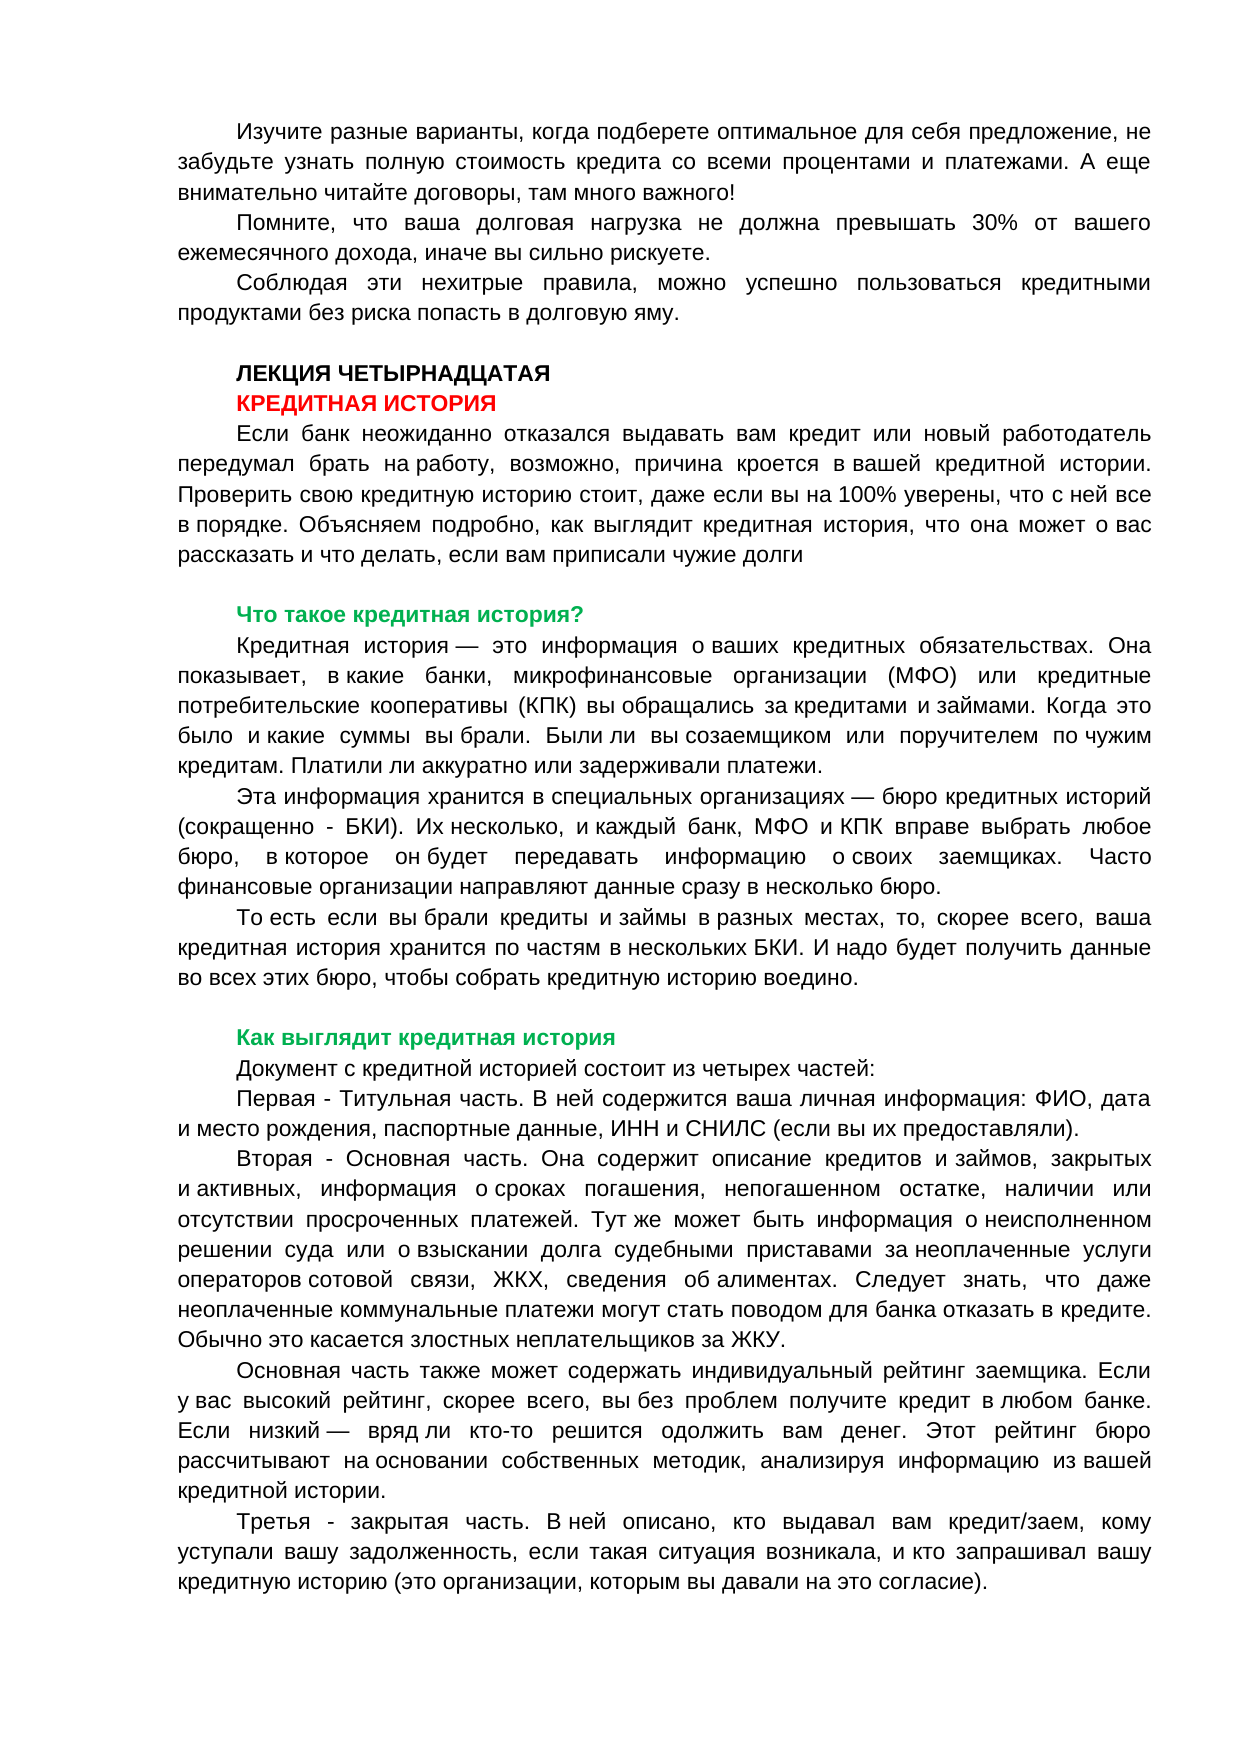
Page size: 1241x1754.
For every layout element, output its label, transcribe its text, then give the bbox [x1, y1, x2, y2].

text Помните, что ваша долговая нагрузка не должна превышать 30% от вашего ежемесячного дохода, иначе вы сильно рискуете. [177, 209, 1152, 265]
text Вторая - Основная часть. Она содержит описание кредитов и займов, закрытых и активных, информация о сроках погашения, непогашенном остатке, наличии или отсутствии просроченных платежей. Тут же может быть информация о неисполненном решении суда или о взыскании долга судебными приставами за неоплаченные услуги операторов сотовой связи, ЖКХ, сведения об алиментах. Следует знать, что даже неоплаченные коммунальные платежи могут стать поводом для банка отказать в кредите. Обычно это касается злостных неплательщиков за ЖКУ. [177, 1145, 1152, 1353]
text Первая - Титульная часть. В ней содержится ваша личная информация: ФИО, дата и место рождения, паспортные данные, ИНН и СНИЛС (если вы их предоставляли). [177, 1085, 1152, 1141]
subtitle КРЕДИТНАЯ ИСТОРИЯ [177, 390, 1152, 416]
text Основная часть также может содержать индивидуальный рейтинг заемщика. Если у вас высокий рейтинг, скорее всего, вы без проблем получите кредит в любом банке. Если низкий — вряд ли кто-то решится одолжить вам денег. Этот рейтинг бюро рассчитывают на основании собственных методик, анализируя информацию из вашей кредитной истории. [177, 1357, 1152, 1504]
text Изучите разные варианты, когда подберете оптимальное для себя предложение, не забудьте узнать полную стоимость кредита со всеми процентами и платежами. А еще внимательно читайте договоры, там много важного! [177, 118, 1152, 205]
text ЛЕКЦИЯ ЧЕТЫРНАДЦАТАЯ [177, 360, 1152, 386]
text Документ с кредитной историей состоит из четырех частей: [177, 1054, 1152, 1081]
text Соблюдая эти нехитрые правила, можно успешно пользоваться кредитными продуктами без риска попасть в долговую яму. [177, 269, 1152, 326]
text Эта информация хранится в специальных организациях — бюро кредитных историй (сокращенно - БКИ). Их несколько, и каждый банк, МФО и КПК вправе выбрать любое бюро, в которое он будет передавать информацию о своих заемщиках. Часто финансовые организации направляют данные сразу в несколько бюро. [177, 783, 1152, 900]
text Кредитная история — это информация о ваших кредитных обязательствах. Она показывает, в какие банки, микрофинансовые организации (МФО) или кредитные потребительские кооперативы (КПК) вы обращались за кредитами и займами. Когда это было и какие суммы вы брали. Были ли вы созаемщиком или поручителем по чужим кредитам. Платили ли аккуратно или задерживали платежи. [177, 632, 1152, 779]
text Как выглядит кредитная история [177, 1024, 1152, 1051]
text То есть если вы брали кредиты и займы в разных местах, то, скорее всего, ваша кредитная история хранится по частям в нескольких БКИ. И надо будет получить данные во всех этих бюро, чтобы собрать кредитную историю воедино. [177, 903, 1152, 990]
text Если банк неожиданно отказался выдавать вам кредит или новый работодатель передумал брать на работу, возможно, причина кроется в вашей кредитной истории. Проверить свою кредитную историю стоит, даже если вы на 100% уверены, что с ней все в порядке. Объясняем подробно, как выглядит кредитная история, что она может о вас рассказать и что делать, если вам приписали чужие долги [177, 420, 1152, 567]
text Что такое кредитная история? [177, 601, 1152, 628]
text Третья - закрытая часть. В ней описано, кто выдавал вам кредит/заем, кому уступали вашу задолженность, если такая ситуация возникала, и кто запрашивал вашу кредитную историю (это организации, которым вы давали на это согласие). [177, 1508, 1152, 1594]
